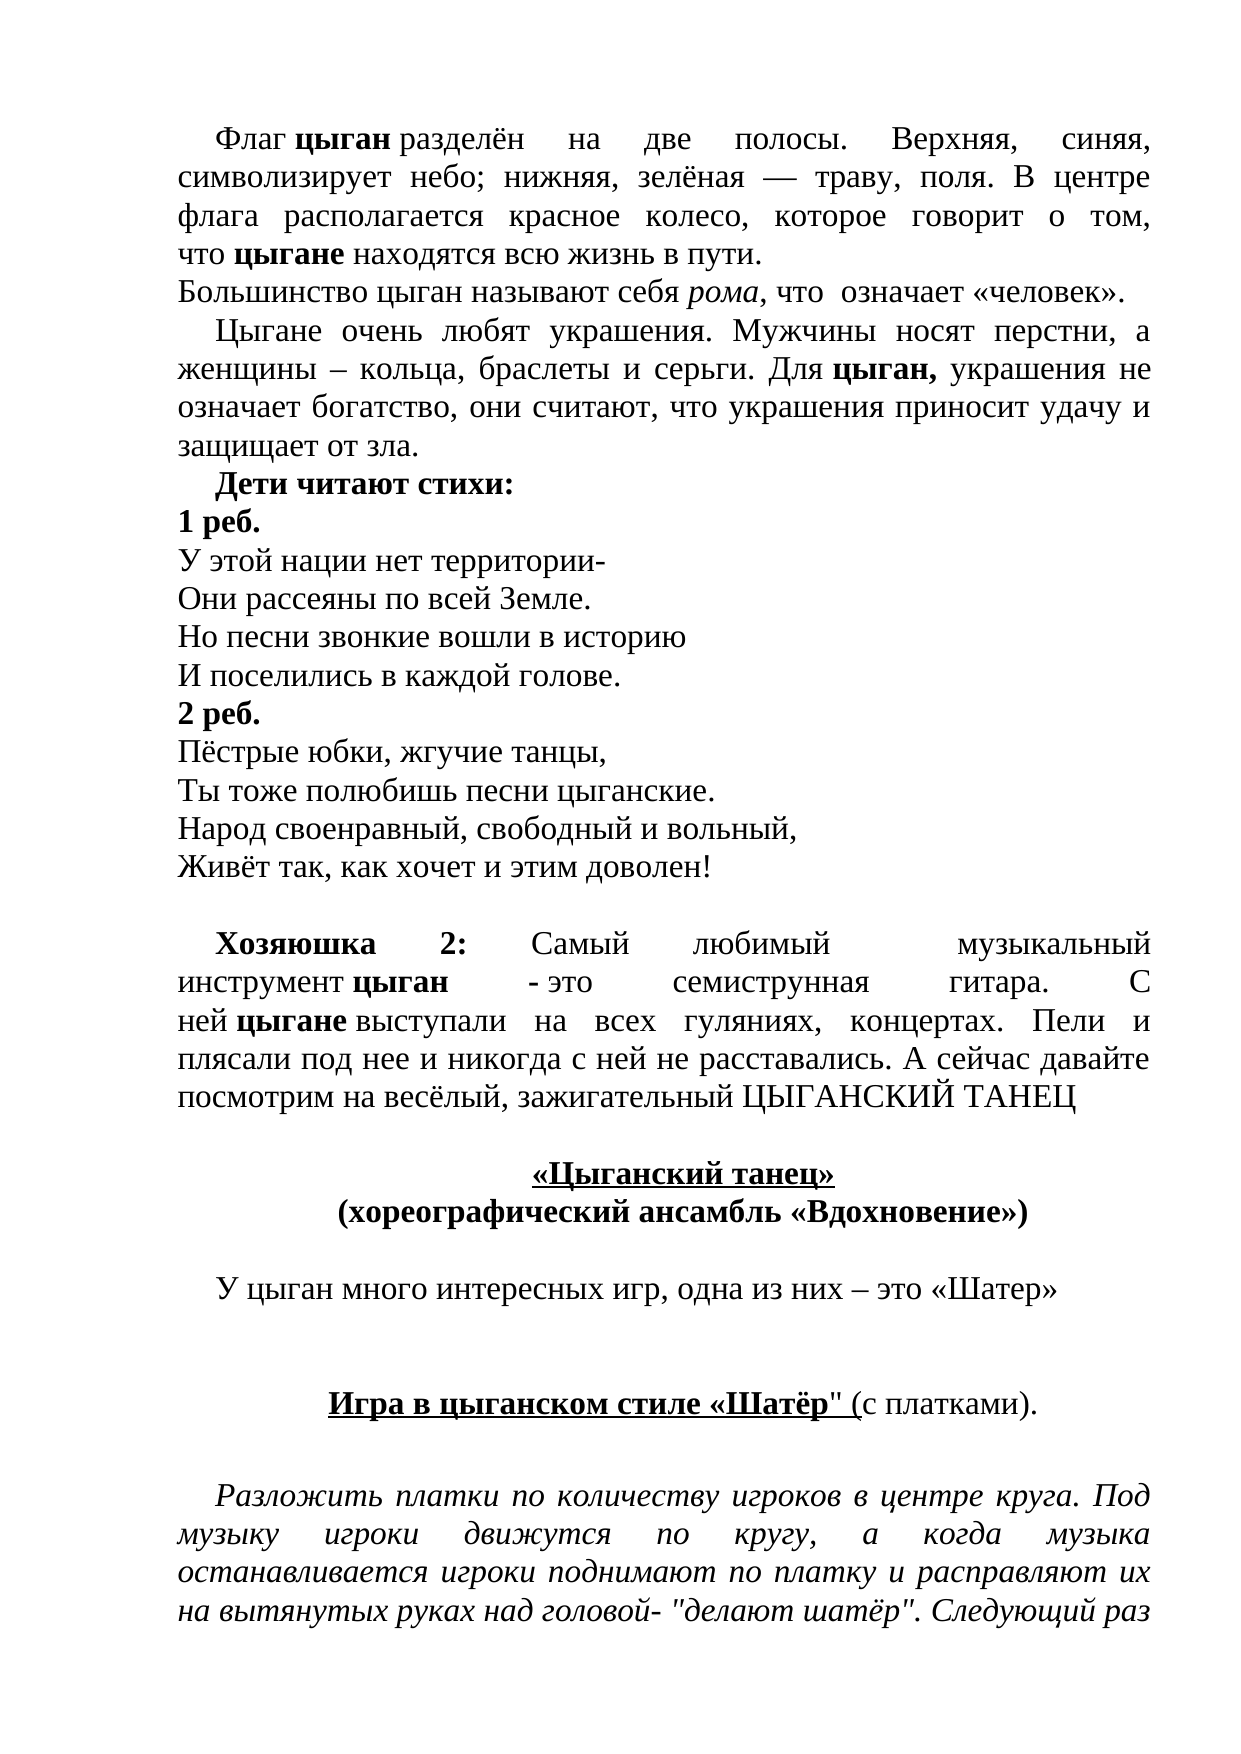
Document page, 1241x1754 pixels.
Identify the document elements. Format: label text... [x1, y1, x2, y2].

text И поселились в каждой голове. [177, 655, 1152, 693]
text Хозяюшка 2: Самый любимый музыкальный инструмент цыган - это семиструнная гитара. С ней цыгане выступали на всех гуляниях, концертах. Пели и плясали под нее и никогда с ней не расставались. А сейчас давайте посмотрим на весёлый, зажигательный ЦЫГАНСКИЙ ТАНЕЦ [177, 923, 1152, 1115]
text Народ своенравный, свободный и вольный, [177, 808, 1152, 846]
text «Цыганский танец» [177, 1153, 1152, 1191]
text 2 реб. [177, 693, 1152, 731]
text Но песни звонкие вошли в историю [177, 616, 1152, 655]
text У этой нации нет территории- [177, 540, 1152, 578]
text У цыган много интересных игр, одна из них – это «Шатер» [177, 1268, 1152, 1306]
text Цыгане очень любят украшения. Мужчины носят перстни, а женщины – кольца, браслеты и серьги. Для цыган, украшения не означает богатство, они считают, что украшения приносит удачу и защищает от зла. [177, 310, 1152, 463]
text Игра в цыганском стиле «Шатёр" (с платками). [177, 1383, 1152, 1421]
text Большинство цыган называют себя рома, что означает «человек». [177, 271, 1152, 310]
text Живёт так, как хочет и этим доволен! [177, 846, 1152, 885]
text Ты тоже полюбишь песни цыганские. [177, 770, 1152, 808]
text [177, 1475, 1152, 1628]
text Пёстрые юбки, жгучие танцы, [177, 731, 1152, 770]
text Они рассеяны по всей Земле. [177, 578, 1152, 616]
text 1 реб. [177, 501, 1152, 540]
text Дети читают стихи: [177, 463, 1152, 501]
text Флаг цыган разделён на две полосы. Верхняя, синяя, символизирует небо; нижняя, зелёная — траву, поля. В центре флага располагается красное колесо, которое говорит о том, что цыгане находятся всю жизнь в пути. [177, 118, 1152, 271]
text (хореографический ансамбль «Вдохновение») [177, 1191, 1152, 1230]
